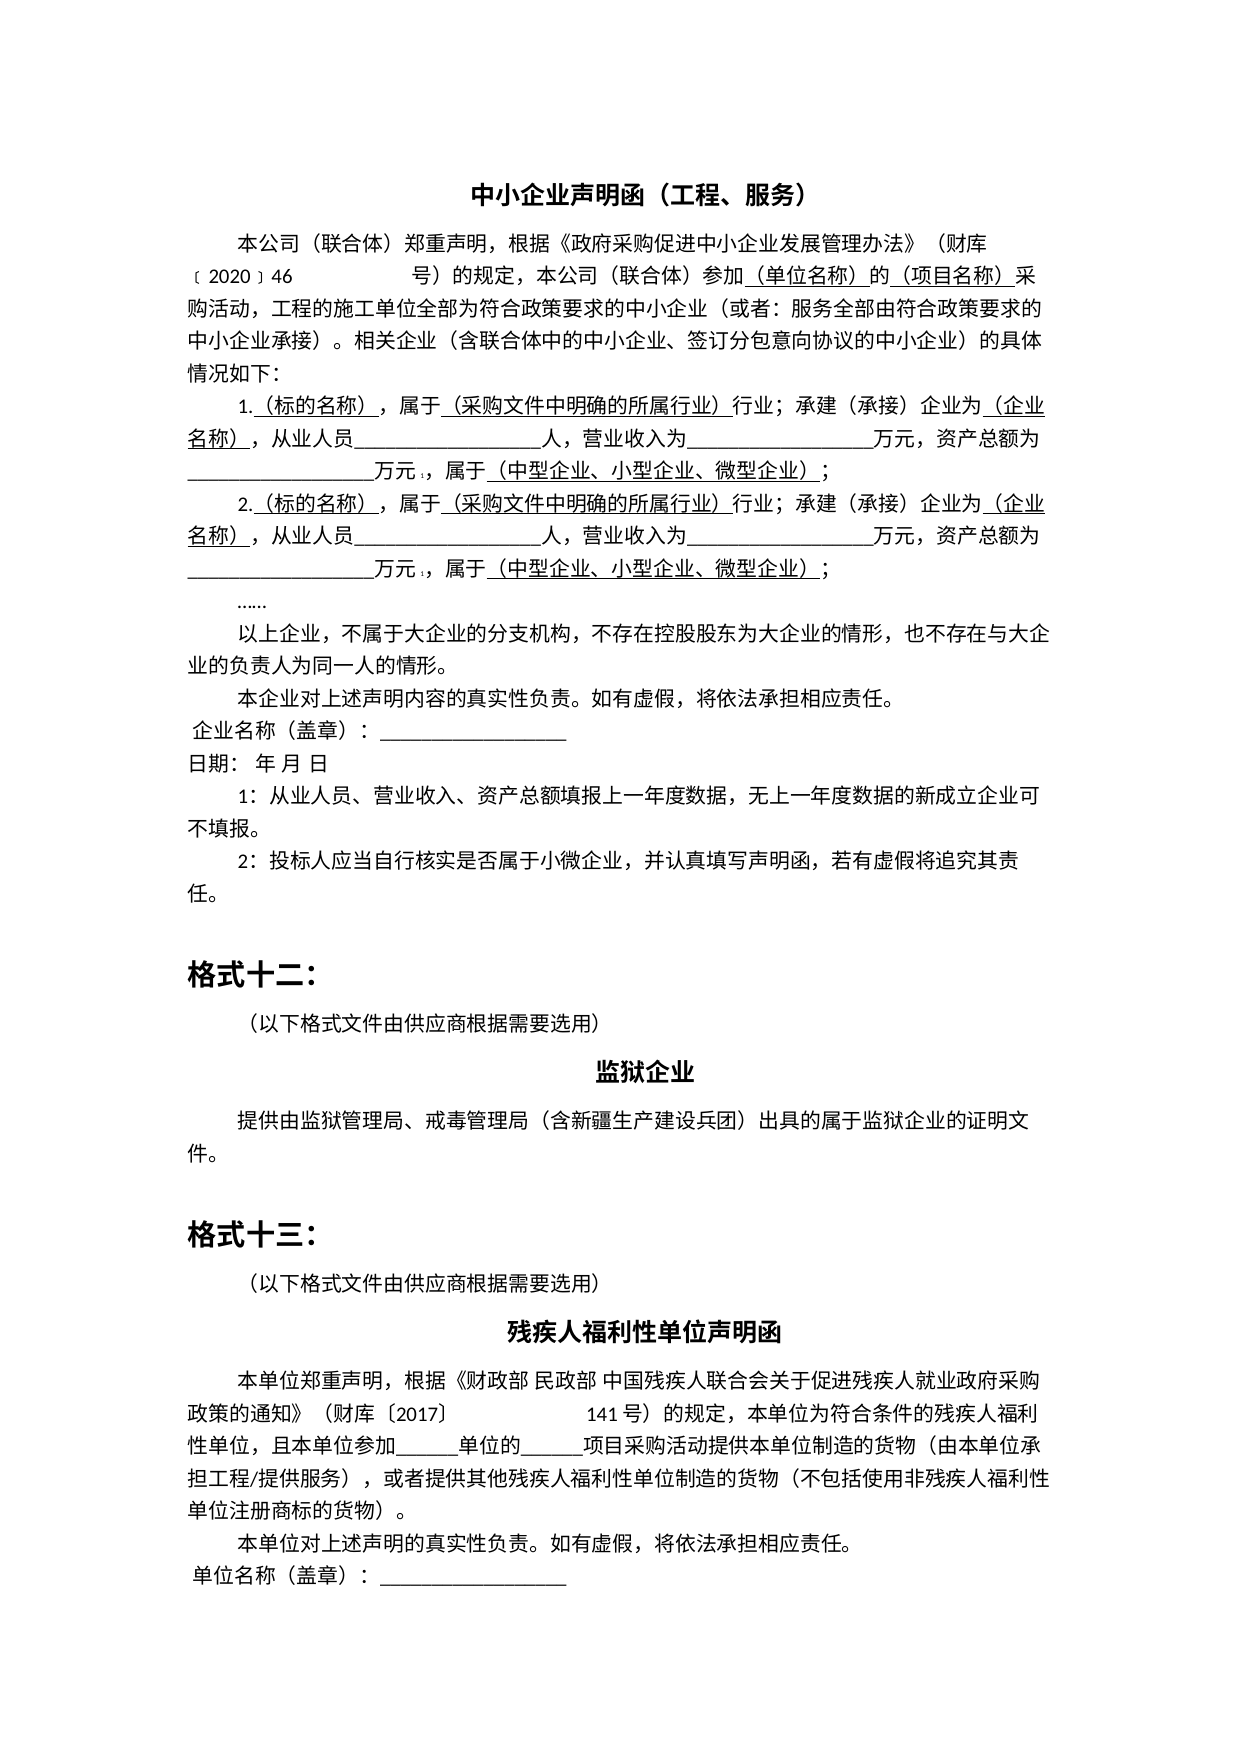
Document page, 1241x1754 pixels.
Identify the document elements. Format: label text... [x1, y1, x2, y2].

text 2：投标人应当自行核实是否属于小微企业，并认真填写声明函，若有虚假将追究其责任。 [187, 844, 1053, 909]
text 1.（标的名称），属于（采购文件中明确的所属行业）行业；承建（承接）企业为（企业名称），从业人员__________________人，营业收入为__________________万元，资产总额为__________________万元1，属于（中型企业、小型企业、微型企业）； [187, 389, 1053, 487]
text 本单位对上述声明的真实性负责。如有虚假，将依法承担相应责任。 [187, 1527, 1053, 1559]
text …… [187, 584, 1053, 617]
text 本公司（联合体）郑重声明，根据《政府采购促进中小企业发展管理办法》（财库﹝2020﹞46 号）的规定，本公司（联合体）参加（单位名称）的（项目名称）采购活动，工程的施工单位全部为符合政策要求的中小企业（或者：服务全部由符合政策要求的中小企业承接）。相关企业（含联合体中的中小企业、签订分包意向协议的中小企业）的具体情况如下： [187, 227, 1053, 389]
text 1：从业人员、营业收入、资产总额填报上一年度数据，无上一年度数据的新成立企业可不填报。 [187, 779, 1053, 844]
text 企业名称（盖章）：__________________ [187, 714, 1053, 747]
text 日期： 年 月 日 [187, 747, 1053, 779]
text 本企业对上述声明内容的真实性负责。如有虚假，将依法承担相应责任。 [187, 682, 1053, 714]
text 格式十二： [187, 942, 1053, 1007]
text （以下格式文件由供应商根据需要选用） [187, 1267, 1053, 1299]
text 单位名称（盖章）：__________________ [187, 1559, 1053, 1592]
text 以上企业，不属于大企业的分支机构，不存在控股股东为大企业的情形，也不存在与大企业的负责人为同一人的情形。 [187, 617, 1053, 682]
text 提供由监狱管理局、戒毒管理局（含新疆生产建设兵团）出具的属于监狱企业的证明文件。 [187, 1104, 1053, 1169]
text 格式十三： [187, 1202, 1053, 1267]
text 2.（标的名称），属于（采购文件中明确的所属行业）行业；承建（承接）企业为（企业名称），从业人员__________________人，营业收入为__________________万元，资产总额为__________________万元1，属于（中型企业、小型企业、微型企业）； [187, 487, 1053, 584]
text 本单位郑重声明，根据《财政部 民政部 中国残疾人联合会关于促进残疾人就业政府采购政策的通知》（财库〔2017〕 141号）的规定，本单位为符合条件的残疾人福利性单位，且本单位参加______单位的______项目采购活动提供本单位制造的货物（由本单位承担工程/提供服务），或者提供其他残疾人福利性单位制造的货物（不包括使用非残疾人福利性单位注册商标的货物）。 [187, 1364, 1053, 1527]
text （以下格式文件由供应商根据需要选用） [187, 1007, 1053, 1039]
text 中小企业声明函（工程、服务） [187, 162, 1053, 227]
text 监狱企业 [187, 1039, 1053, 1104]
text 残疾人福利性单位声明函 [187, 1299, 1053, 1364]
